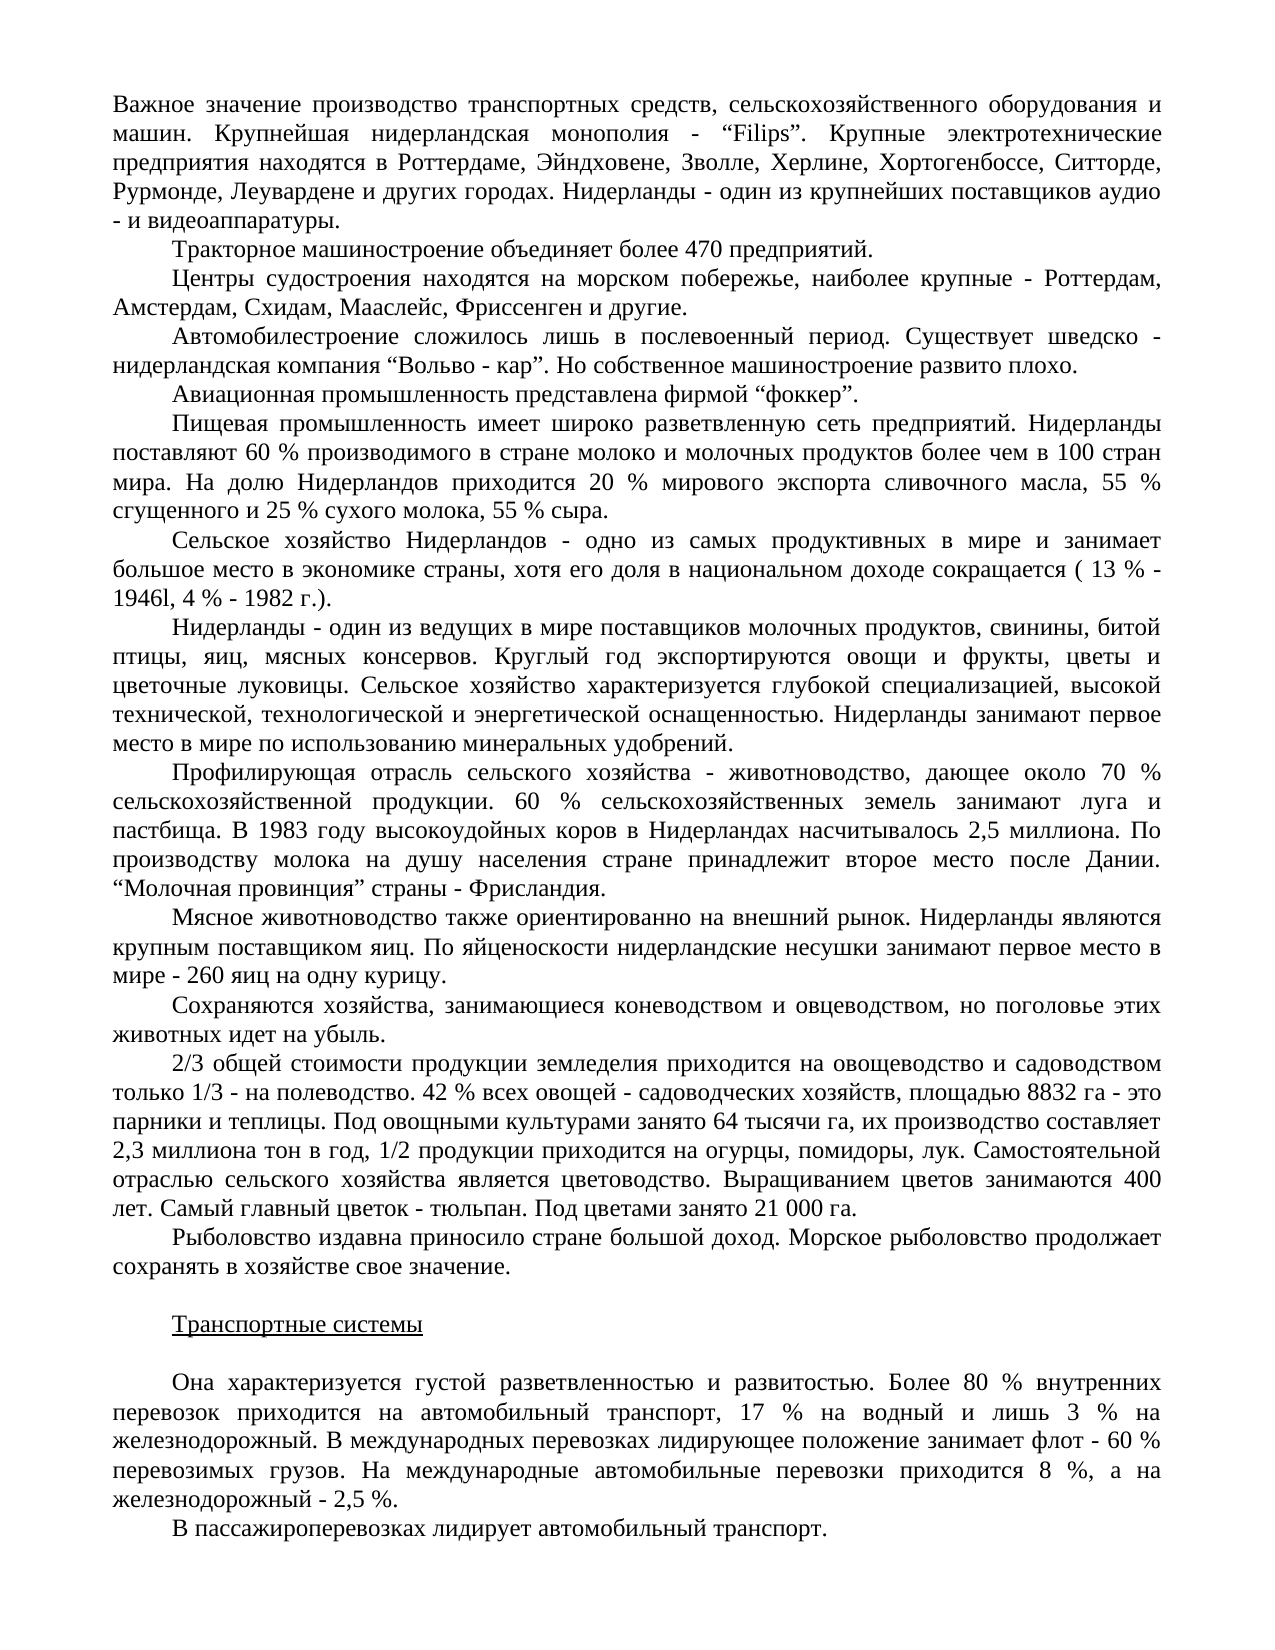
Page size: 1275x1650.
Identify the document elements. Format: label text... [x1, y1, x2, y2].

text Сохраняются хозяйства, занимающиеся коневодством и овцеводством, но поголовье этих животных идет на убыль. [112, 989, 1162, 1048]
text Мясное животноводство также ориентированно на внешний рынок. Нидерланды являются крупным поставщиком яиц. По яйценоскости нидерландские несушки занимают первое место в мире - 260 яиц на одну курицу. [112, 902, 1162, 989]
text Рыболовство издавна приносило стране большой доход. Морское рыболовство продолжает сохранять в хозяйстве свое значение. [112, 1222, 1162, 1280]
text Пищевая промышленность имеет широко разветвленную сеть предприятий. Нидерланды поставляют 60 % производимого в стране молоко и молочных продуктов более чем в 100 стран мира. На долю Нидерландов приходится 20 % мирового экспорта сливочного масла, 55 % сгущенного и 25 % сухого молока, 55 % сыра. [112, 408, 1162, 524]
text В пассажироперевозках лидирует автомобильный транспорт. [112, 1513, 1162, 1542]
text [112, 88, 1162, 234]
text 2/3 общей стоимости продукции земледелия приходится на овощеводство и садоводством только 1/3 - на полеводство. 42 % всех овощей - садоводческих хозяйств, площадью 8832 га - это парники и теплицы. Под овощными культурами занято 64 тысячи га, их производство составляет 2,3 миллиона тон в год, 1/2 продукции приходится на огурцы, помидоры, лук. Самостоятельной отраслью сельского хозяйства является цветоводство. Выращиванием цветов занимаются 400 лет. Самый главный цветок - тюльпан. Под цветами занято 21 000 га. [112, 1048, 1162, 1222]
text Тракторное машиностроение объединяет более 470 предприятий. [112, 234, 1162, 263]
text Она характеризуется густой разветвленностью и развитостью. Более 80 % внутренних перевозок приходится на автомобильный транспорт, 17 % на водный и лишь 3 % на железнодорожный. В международных перевозках лидирующее положение занимает флот - 60 % перевозимых грузов. На международные автомобильные перевозки приходится 8 %, а на железнодорожный - 2,5 %. [112, 1367, 1162, 1513]
text Сельское хозяйство Нидерландов - одно из самых продуктивных в мире и занимает большое место в экономике страны, хотя его доля в национальном доходе сокращается ( 13 % - 1946l, 4 % - 1982 г.). [112, 524, 1162, 612]
text Центры судостроения находятся на морском побережье, наиболее крупные - Роттердам, Амстердам, Схидам, Мааслейс, Фриссенген и другие. [112, 263, 1162, 321]
text Авиационная промышленность представлена фирмой “фоккер”. [112, 379, 1162, 408]
text Нидерланды - один из ведущих в мире поставщиков молочных продуктов, свинины, битой птицы, яиц, мясных консервов. Круглый год экспортируются овощи и фрукты, цветы и цветочные луковицы. Сельское хозяйство характеризуется глубокой специализацией, высокой технической, технологической и энергетической оснащенностью. Нидерланды занимают первое место в мире по использованию минеральных удобрений. [112, 612, 1162, 757]
text Транспортные системы [112, 1309, 1162, 1338]
text Профилирующая отрасль сельского хозяйства - животноводство, дающее около 70 % сельскохозяйственной продукции. 60 % сельскохозяйственных земель занимают луга и пастбища. В 1983 году высокоудойных коров в Нидерландах насчитывалось 2,5 миллиона. По производству молока на душу населения стране принадлежит второе место после Дании. “Молочная провинция” страны - Фрисландия. [112, 757, 1162, 902]
text Автомобилестроение сложилось лишь в послевоенный период. Существует шведско - нидерландская компания “Вольво - кар”. Но собственное машиностроение развито плохо. [112, 321, 1162, 379]
